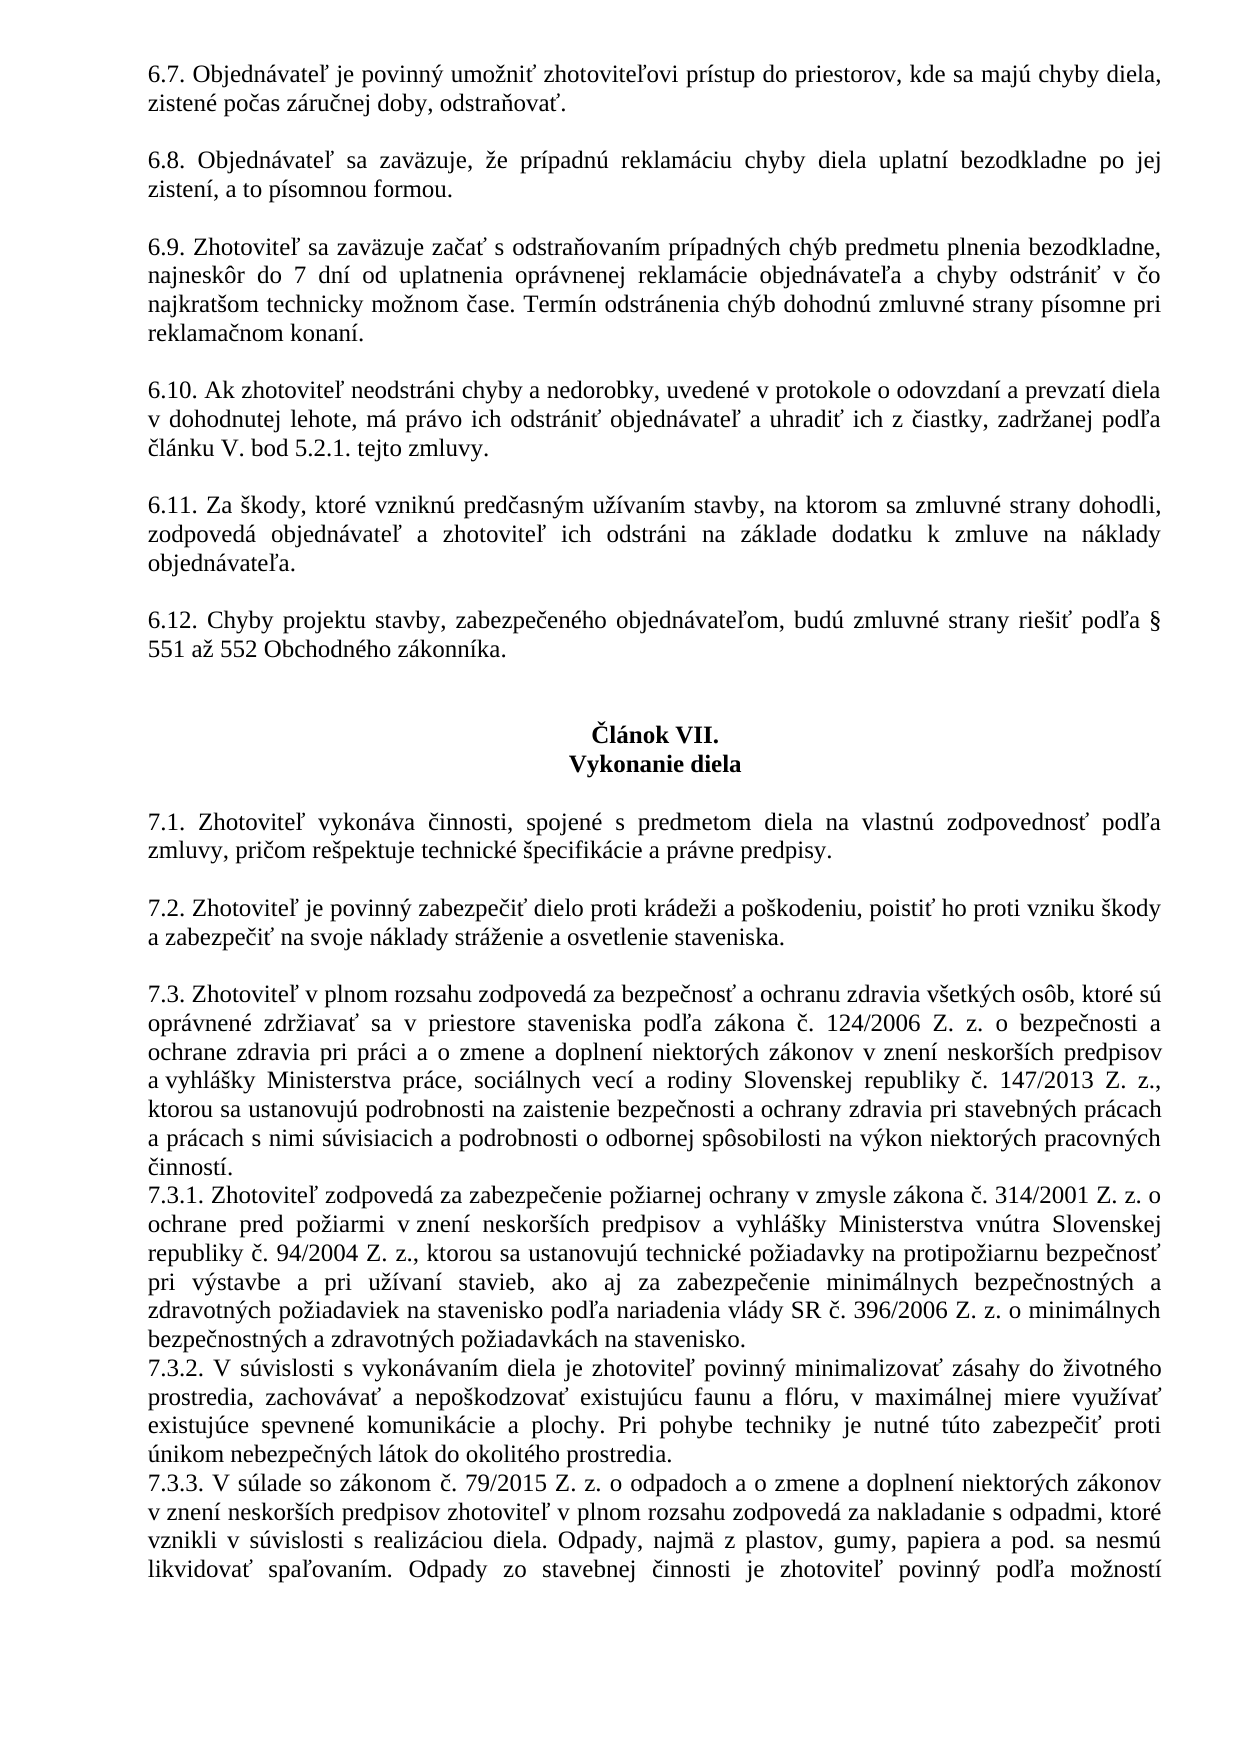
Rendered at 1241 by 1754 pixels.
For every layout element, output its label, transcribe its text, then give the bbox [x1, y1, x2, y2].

text 7.3.2. V súvislosti s vykonávaním diela je zhotoviteľ povinný minimalizovať zásahy do životného prostredia, zachovávať a nepoškodzovať existujúcu faunu a flóru, v maximálnej miere využívať existujúce spevnené komunikácie a plochy. Pri pohybe techniky je nutné túto zabezpečiť proti únikom nebezpečných látok do okolitého prostredia. [148, 1353, 1162, 1468]
text 6.11. Za škody, ktoré vzniknú predčasným užívaním stavby, na ktorom sa zmluvné strany dohodli, zodpovedá objednávateľ a zhotoviteľ ich odstráni na základe dodatku k zmluve na náklady objednávateľa. [148, 490, 1162, 577]
text 7.3. Zhotoviteľ v plnom rozsahu zodpovedá za bezpečnosť a ochranu zdravia všetkých osôb, ktoré sú oprávnené zdržiavať sa v priestore staveniska podľa zákona č. 124/2006 Z. z. o bezpečnosti a ochrane zdravia pri práci a o zmene a doplnení niektorých zákonov v znení neskorších predpisov a vyhlášky Ministerstva práce, sociálnych vecí a rodiny Slovenskej republiky č. 147/2013 Z. z., ktorou sa ustanovujú podrobnosti na zaistenie bezpečnosti a ochrany zdravia pri stavebných prácach a prácach s nimi súvisiacich a podrobnosti o odbornej spôsobilosti na výkon niektorých pracovných činností. [148, 979, 1162, 1180]
text 6.9. Zhotoviteľ sa zaväzuje začať s odstraňovaním prípadných chýb predmetu plnenia bezodkladne, najneskôr do 7 dní od uplatnenia oprávnenej reklamácie objednávateľa a chyby odstrániť v čo najkratšom technicky možnom čase. Termín odstránenia chýb dohodnú zmluvné strany písomne pri reklamačnom konaní. [148, 232, 1162, 347]
text Vykonanie diela [148, 749, 1162, 778]
text 7.3.1. Zhotoviteľ zodpovedá za zabezpečenie požiarnej ochrany v zmysle zákona č. 314/2001 Z. z. o ochrane pred požiarmi v znení neskorších predpisov a vyhlášky Ministerstva vnútra Slovenskej republiky č. 94/2004 Z. z., ktorou sa ustanovujú technické požiadavky na protipožiarnu bezpečnosť pri výstavbe a pri užívaní stavieb, ako aj za zabezpečenie minimálnych bezpečnostných a zdravotných požiadaviek na stavenisko podľa nariadenia vlády SR č. 396/2006 Z. z. o minimálnych bezpečnostných a zdravotných požiadavkách na stavenisko. [148, 1180, 1162, 1353]
text Článok VII. [148, 720, 1162, 749]
text 7.1. Zhotoviteľ vykonáva činnosti, spojené s predmetom diela na vlastnú zodpovednosť podľa zmluvy, pričom rešpektuje technické špecifikácie a právne predpisy. [148, 807, 1162, 864]
text 7.2. Zhotoviteľ je povinný zabezpečiť dielo proti krádeži a poškodeniu, poistiť ho proti vzniku škody a zabezpečiť na svoje náklady stráženie a osvetlenie staveniska. [148, 893, 1162, 950]
text 6.8. Objednávateľ sa zaväzuje, že prípadnú reklamáciu chyby diela uplatní bezodkladne po jej zistení, a to písomnou formou. [148, 145, 1162, 203]
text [148, 1468, 1162, 1583]
text 6.10. Ak zhotoviteľ neodstráni chyby a nedorobky, uvedené v protokole o odovzdaní a prevzatí diela v dohodnutej lehote, má právo ich odstrániť objednávateľ a uhradiť ich z čiastky, zadržanej podľa článku V. bod 5.2.1. tejto zmluvy. [148, 375, 1162, 462]
text 6.7. Objednávateľ je povinný umožniť zhotoviteľovi prístup do priestorov, kde sa majú chyby diela, zistené počas záručnej doby, odstraňovať. [148, 59, 1162, 117]
text 6.12. Chyby projektu stavby, zabezpečeného objednávateľom, budú zmluvné strany riešiť podľa § 551 až 552 Obchodného zákonníka. [148, 605, 1162, 663]
